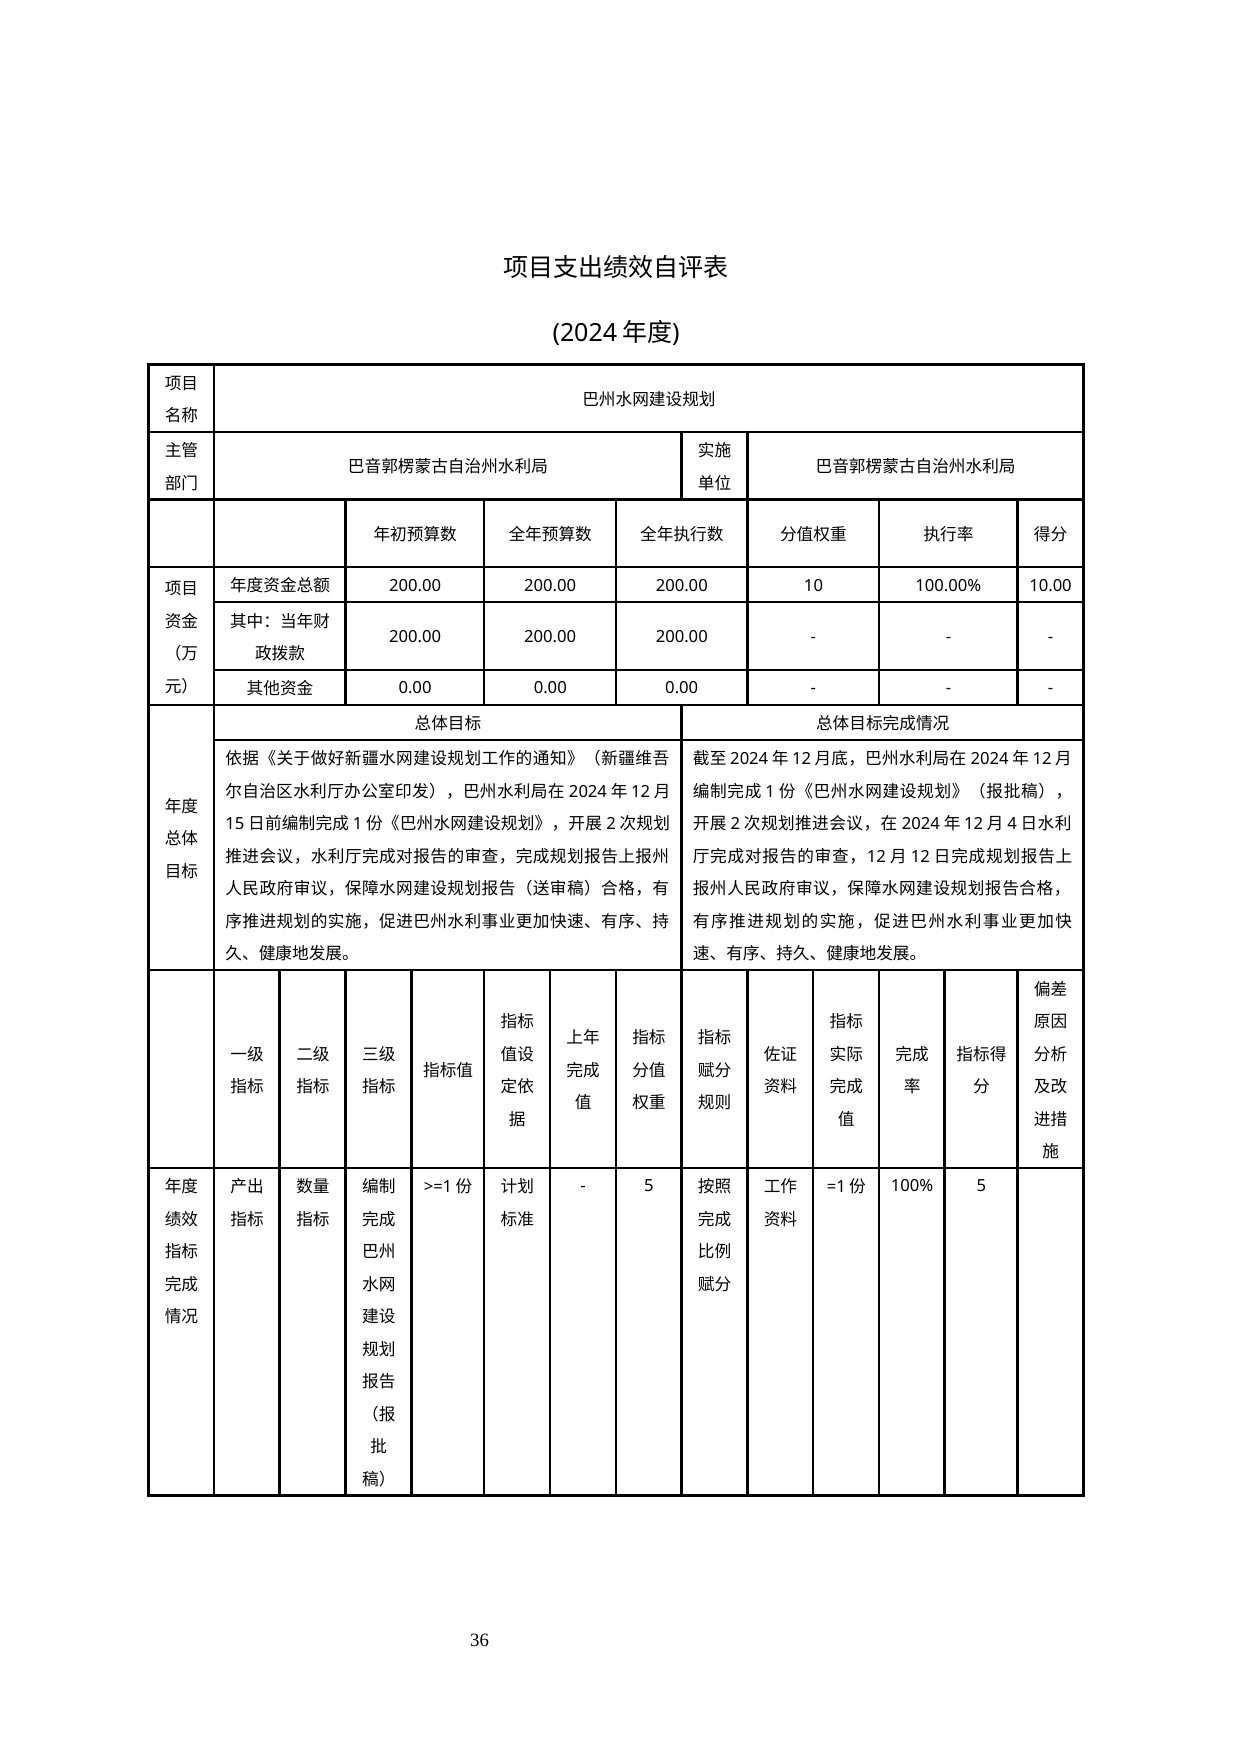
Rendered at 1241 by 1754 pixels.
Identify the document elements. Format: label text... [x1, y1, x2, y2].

table_cell 其中：当年财政拨款 [215, 603, 344, 668]
table_cell - [1019, 603, 1082, 668]
table_cell 指标得分 [946, 971, 1016, 1166]
table_cell 总体目标 [215, 706, 680, 739]
table_cell - [880, 603, 1016, 668]
table_cell 上年完成值 [551, 971, 615, 1166]
table_cell 偏差原因分析及改进措施 [1019, 971, 1082, 1166]
table_cell >=1份 [413, 1169, 483, 1494]
table_cell 100% [880, 1169, 943, 1494]
table_cell [150, 501, 213, 566]
table_cell 0.00 [347, 671, 483, 703]
table_cell 年度资金总额 [215, 568, 344, 601]
table_cell [150, 971, 213, 1166]
table_cell 0.00 [485, 671, 615, 703]
table_cell 10 [749, 568, 878, 601]
table_cell 年初预算数 [347, 501, 483, 566]
table_cell 全年执行数 [617, 501, 746, 566]
table_cell 指标值 [413, 971, 483, 1166]
table_cell 分值权重 [749, 501, 878, 566]
table_cell 数量指标 [281, 1169, 344, 1494]
table_cell 巴州水网建设规划 [215, 366, 1082, 431]
table_cell 年度总体目标 [150, 706, 213, 969]
table_cell 完成率 [880, 971, 943, 1166]
table_cell 依据《关于做好新疆水网建设规划工作的通知》（新疆维吾尔自治区水利厅办公室印发），巴州水利局在2024年12月15日前编制完成1份《巴州水网建设规划》，开展2次规划推进会议，水利厅完成对报告的审查，完成规划报告上报州人民政府审议，保障水网建设规划报告（送审稿）合格，有序推进规划的实施，促进巴州水利事业更加快速、有序、持久、健康地发展。 [215, 741, 680, 969]
table_cell - [749, 603, 878, 668]
table_cell 200.00 [485, 568, 615, 601]
table_cell 0.00 [617, 671, 746, 703]
table_cell 200.00 [347, 568, 483, 601]
table_cell 巴音郭楞蒙古自治州水利局 [749, 433, 1082, 498]
table_cell 全年预算数 [485, 501, 615, 566]
table_cell 其他资金 [215, 671, 344, 703]
table_cell 巴音郭楞蒙古自治州水利局 [215, 433, 680, 498]
table_cell - [551, 1169, 615, 1494]
table_cell 一级指标 [215, 971, 278, 1166]
table_cell 三级指标 [347, 971, 410, 1166]
table_cell 100.00% [880, 568, 1016, 601]
table_cell 指标赋分规则 [683, 971, 746, 1166]
table_cell =1份 [814, 1169, 878, 1494]
table_cell 项目名称 [150, 366, 213, 431]
table_cell 5 [946, 1169, 1016, 1494]
table_cell 指标实际完成值 [814, 971, 878, 1166]
table_cell - [749, 671, 878, 703]
table_cell 计划标准 [485, 1169, 549, 1494]
table_cell 200.00 [485, 603, 615, 668]
table_cell 编制完成巴州水网建设规划报告（报批稿） [347, 1169, 410, 1494]
table_cell 200.00 [347, 603, 483, 668]
table_cell 总体目标完成情况 [683, 706, 1082, 739]
table_cell (2024年度) [148, 298, 1083, 363]
table_cell 按照完成比例赋分 [683, 1169, 746, 1494]
table_cell 主管部门 [150, 433, 213, 498]
table_cell 截至2024年12月底，巴州水利局在2024年12月编制完成1份《巴州水网建设规划》（报批稿），开展2次规划推进会议，在2024年12月4日水利厅完成对报告的审查，12月12日完成规划报告上报州人民政府审议，保障水网建设规划报告合格，有序推进规划的实施，促进巴州水利事业更加快速、有序、持久、健康地发展。 [683, 741, 1082, 969]
table_cell 200.00 [617, 568, 746, 601]
table_cell - [880, 671, 1016, 703]
table_cell 佐证资料 [749, 971, 812, 1166]
table_cell 5 [617, 1169, 680, 1494]
table_cell [1019, 1169, 1082, 1494]
table_cell 指标分值权重 [617, 971, 680, 1166]
table_cell 200.00 [617, 603, 746, 668]
table_cell 产出指标 [215, 1169, 278, 1494]
table_cell 执行率 [880, 501, 1016, 566]
table_cell 得分 [1019, 501, 1082, 566]
table_cell 年度绩效指标完成情况 [150, 1169, 213, 1494]
table_cell 实施单位 [683, 433, 746, 498]
table_cell - [1019, 671, 1082, 703]
table_cell 工作资料 [749, 1169, 812, 1494]
table_cell 10.00 [1019, 568, 1082, 601]
table_cell 二级指标 [281, 971, 344, 1166]
table_cell 指标值设定依据 [485, 971, 549, 1166]
table_header 项目支出绩效自评表 [148, 233, 1083, 298]
table_cell 项目资金 （万元） [150, 568, 213, 703]
table_cell [215, 501, 344, 566]
